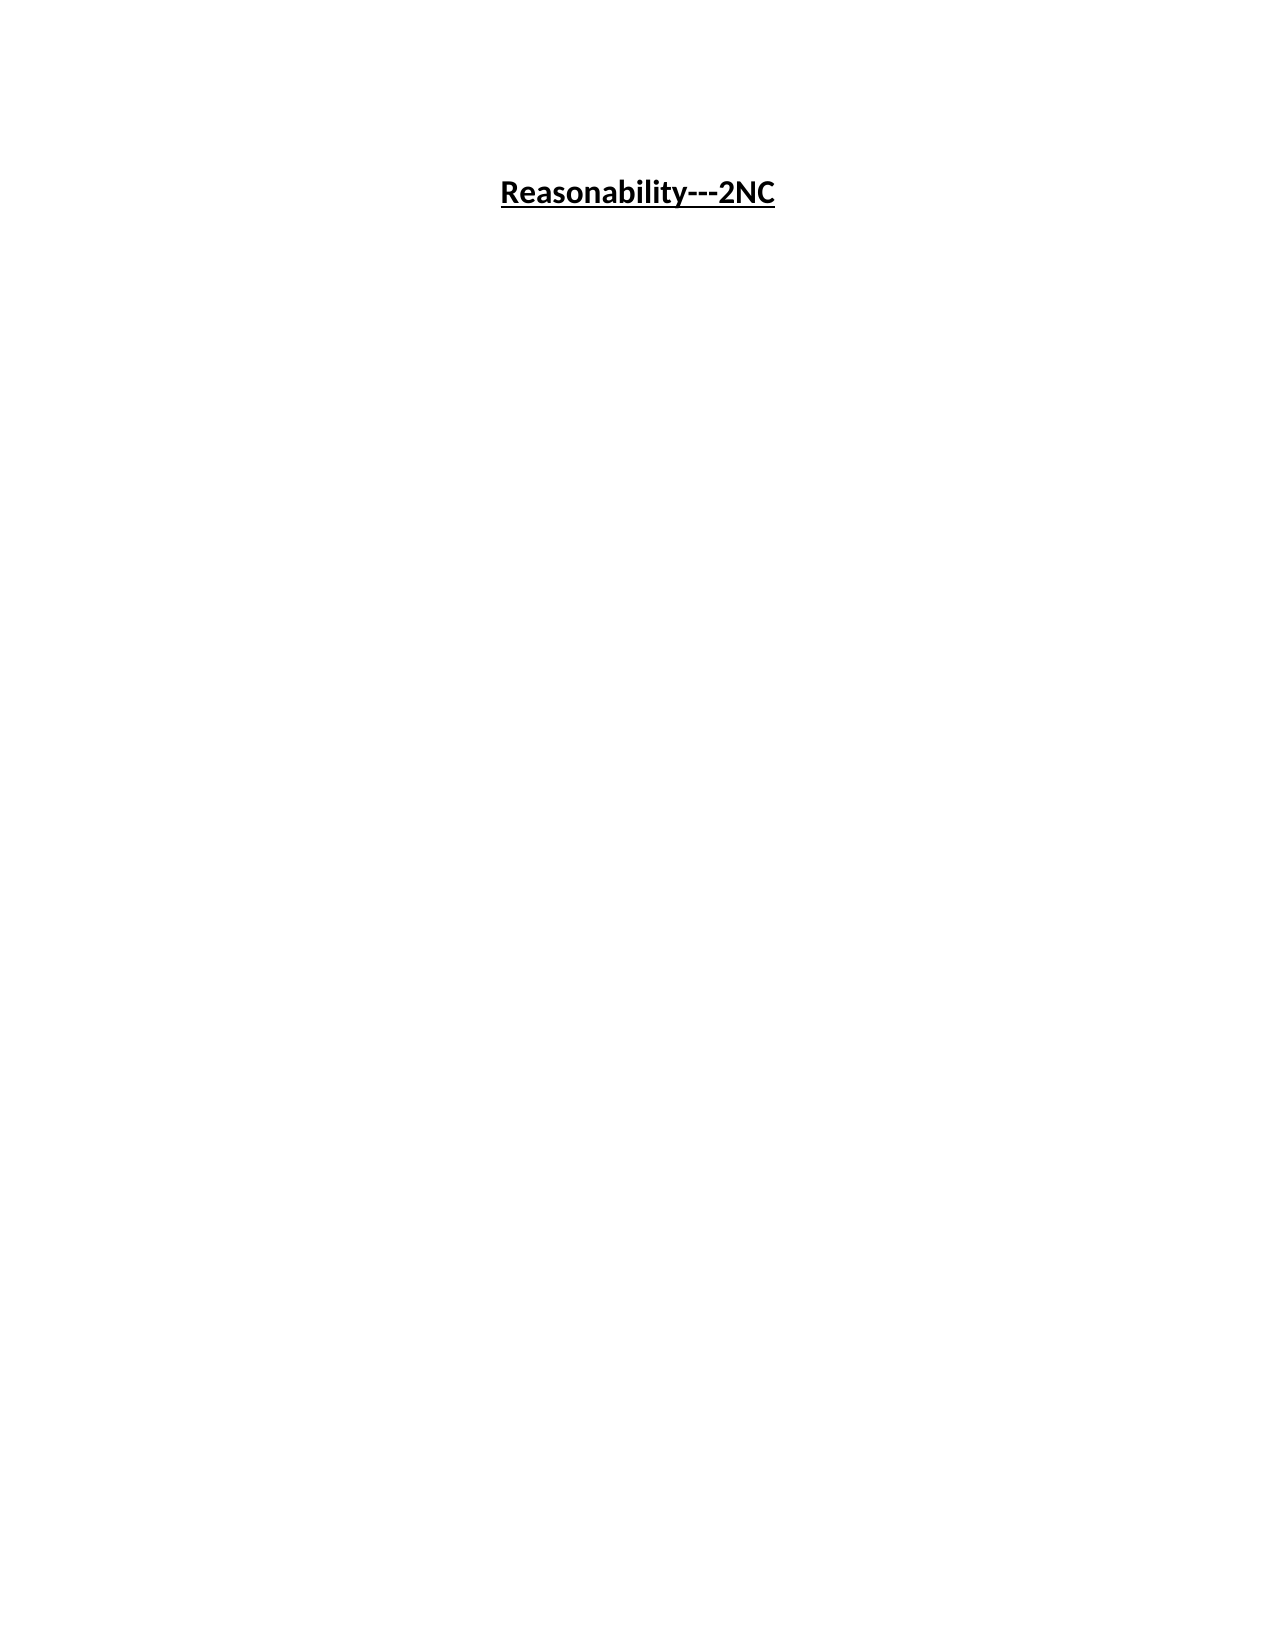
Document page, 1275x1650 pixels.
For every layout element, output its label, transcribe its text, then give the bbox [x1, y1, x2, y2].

subtitle Reasonability---2NC [150, 171, 1125, 212]
